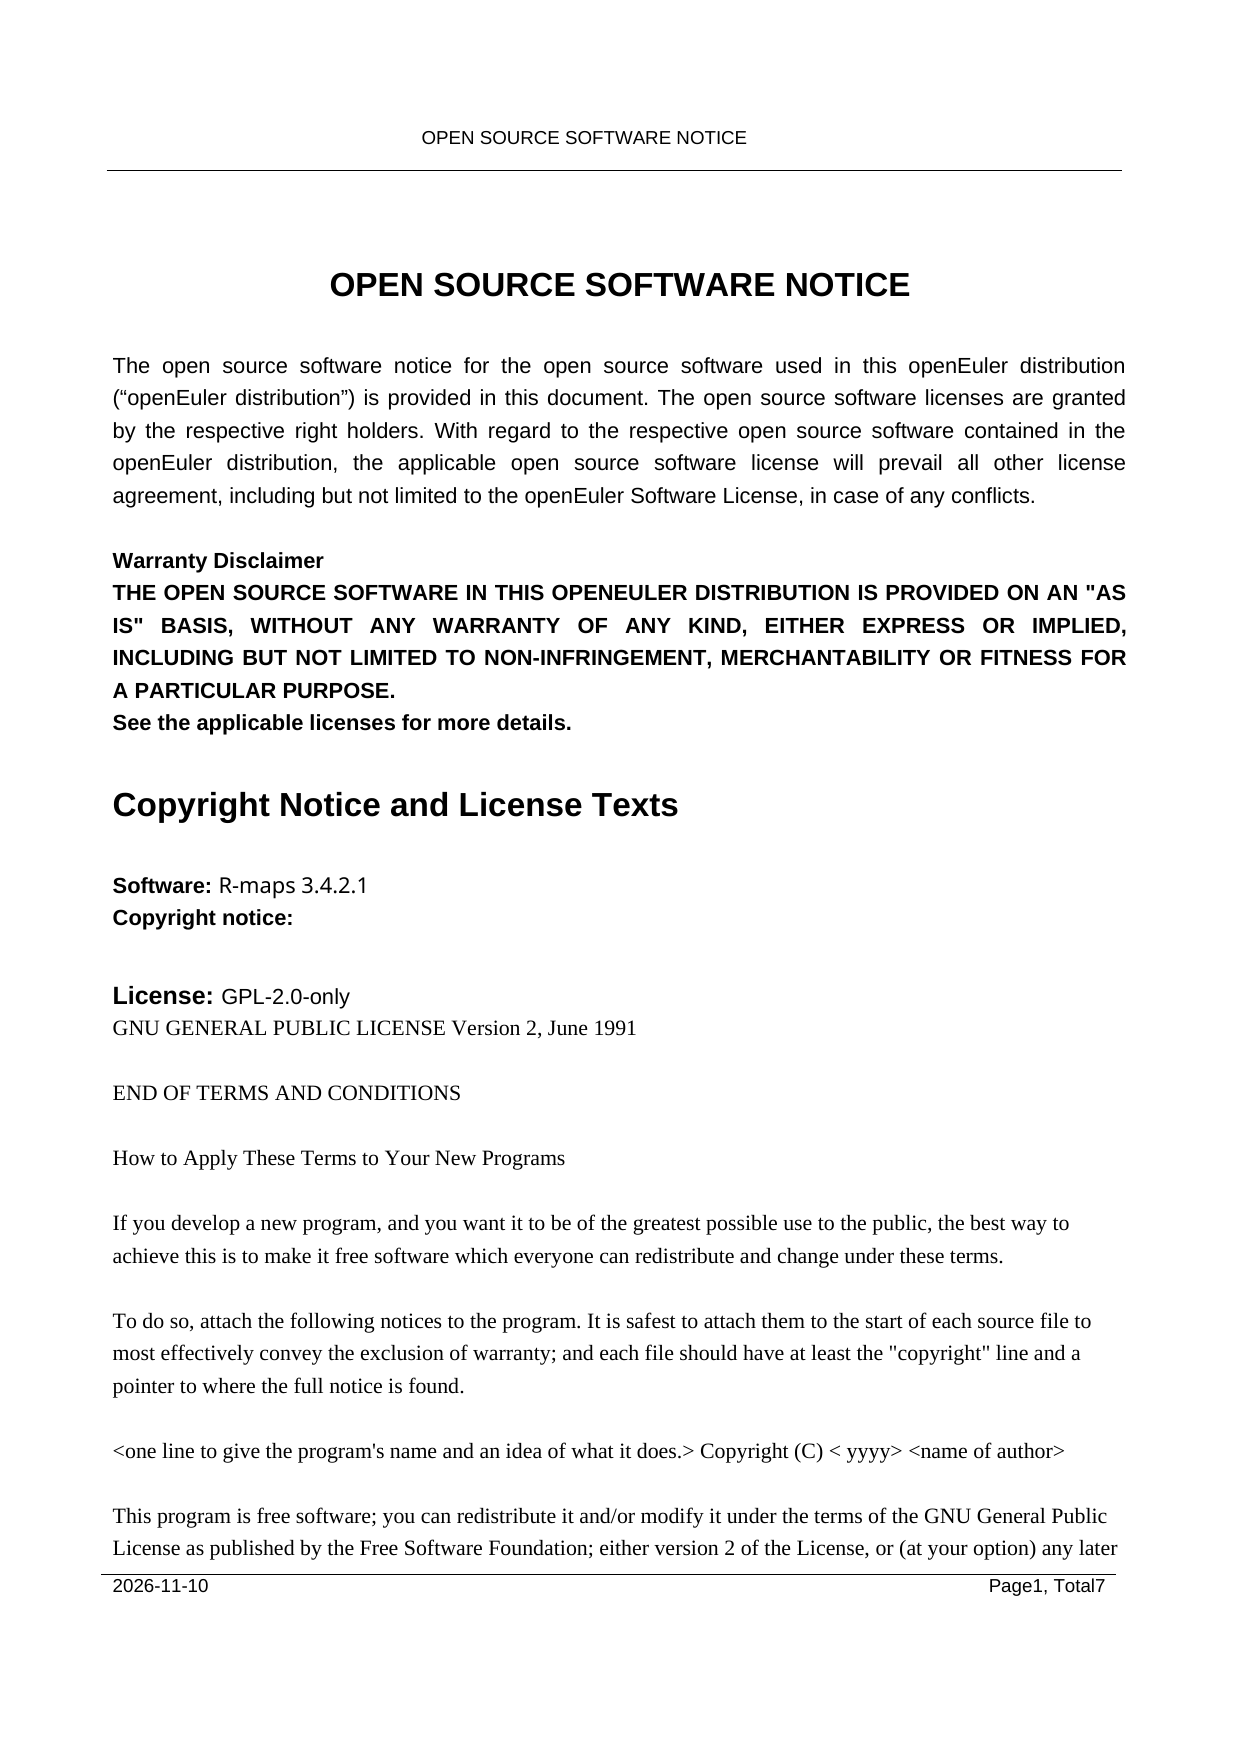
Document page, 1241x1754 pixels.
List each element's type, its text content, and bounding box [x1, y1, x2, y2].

text Warranty Disclaimer [112, 544, 1128, 576]
text Copyright notice: [112, 901, 1128, 934]
text Copyright Notice and License Texts [112, 771, 1128, 836]
text The open source software notice for the open source software used in this openEuler distribution (“openEuler distribution”) is provided in this document. The open source software licenses are granted by the respective right holders. With regard to the respective open source software contained in the openEuler distribution, the applicable open source software license will prevail all other license agreement, including but not limited to the openEuler Software License, in case of any conflicts. [112, 349, 1128, 511]
text License: GPL-2.0-only [112, 979, 1128, 1012]
text THE OPEN SOURCE SOFTWARE IN THIS OPENEULER DISTRIBUTION IS PROVIDED ON AN "AS IS" BASIS, WITHOUT ANY WARRANTY OF ANY KIND, EITHER EXPRESS OR IMPLIED, INCLUDING BUT NOT LIMITED TO NON-INFRINGEMENT, MERCHANTABILITY OR FITNESS FOR A PARTICULAR PURPOSE. See the applicable licenses for more details. [112, 576, 1128, 739]
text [112, 1012, 1128, 1564]
title Software: R-maps 3.4.2.1 [112, 869, 1128, 901]
text OPEN SOURCE SOFTWARE NOTICE [112, 251, 1128, 316]
